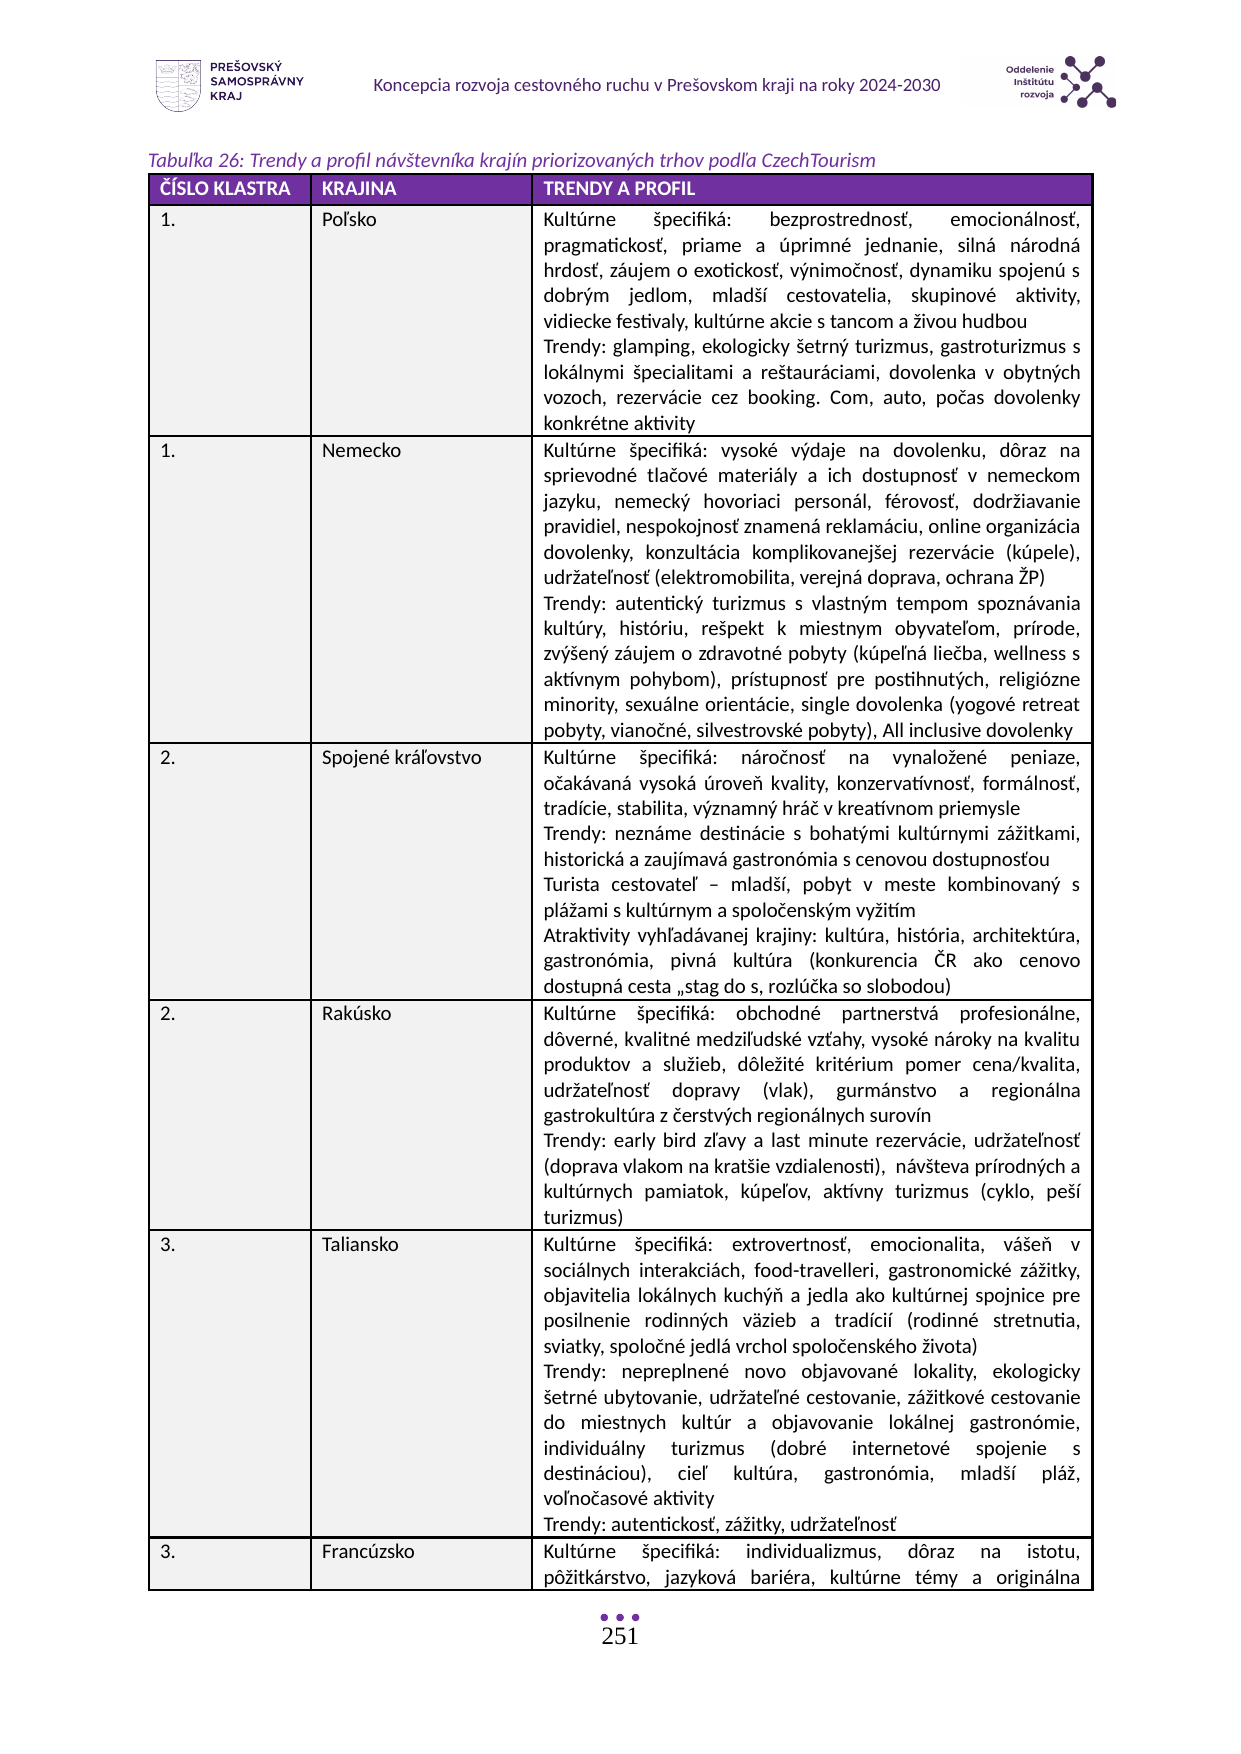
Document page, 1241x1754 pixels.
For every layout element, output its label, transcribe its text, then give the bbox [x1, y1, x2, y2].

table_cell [533, 1539, 1091, 1589]
picture [147, 53, 309, 121]
text Tabuľka 26: Trendy a profil návštevníka krajín priorizovaných trhov podľa CzechTourism [148, 148, 1093, 173]
table_header TRENDY A PROFIL [533, 175, 1091, 204]
table_cell 1. [150, 437, 310, 742]
table_cell Francúzsko [312, 1539, 531, 1589]
table_cell Kultúrne špecifiká: obchodné partnerstvá profesionálne, dôverné, kvalitné medziľudské vzťahy, vysoké nároky na kvalitu produktov a služieb, dôležité kritérium pomer cena/kvalita, udržateľnosť dopravy (vlak), gurmánstvo a regionálna gastrokultúra z čerstvých regionálnych surovín Trendy: early bird zľavy a last minute rezervácie, udržateľnosť (doprava vlakom na kratšie vzdialenosti), návšteva prírodných a kultúrnych pamiatok, kúpeľov, aktívny turizmus (cyklo, peší turizmus) [533, 1001, 1091, 1229]
table_cell 1. [150, 206, 310, 435]
table_header KRAJINA [312, 175, 531, 204]
table_cell 2. [150, 744, 310, 998]
table_header ČÍSLO KLASTRA [150, 175, 310, 204]
table_cell Rakúsko [312, 1001, 531, 1229]
table_cell Taliansko [312, 1231, 531, 1536]
table_cell Kultúrne špecifiká: vysoké výdaje na dovolenku, dôraz na sprievodné tlačové materiály a ich dostupnosť v nemeckom jazyku, nemecký hovoriaci personál, férovosť, dodržiavanie pravidiel, nespokojnosť znamená reklamáciu, online organizácia dovolenky, konzultácia komplikovanejšej rezervácie (kúpele), udržateľnosť (elektromobilita, verejná doprava, ochrana ŽP) Trendy: autentický turizmus s vlastným tempom spoznávania kultúry, históriu, rešpekt k miestnym obyvateľom, prírode, zvýšený záujem o zdravotné pobyty (kúpeľná liečba, wellness s aktívnym pohybom), prístupnosť pre postihnutých, religiózne minority, sexuálne orientácie, single dovolenka (yogové retreat pobyty, vianočné, silvestrovské pobyty), All inclusive dovolenky [533, 437, 1091, 742]
table_cell 3. [150, 1231, 310, 1536]
table_cell Kultúrne špecifiká: extrovertnosť, emocionalita, vášeň v sociálnych interakciách, food-travelleri, gastronomické zážitky, objavitelia lokálnych kuchýň a jedla ako kultúrnej spojnice pre posilnenie rodinných väzieb a tradícií (rodinné stretnutia, sviatky, spoločné jedlá vrchol spoločenského života) Trendy: nepreplnené novo objavované lokality, ekologicky šetrné ubytovanie, udržateľné cestovanie, zážitkové cestovanie do miestnych kultúr a objavovanie lokálnej gastronómie, individuálny turizmus (dobré internetové spojenie s destináciou), cieľ kultúra, gastronómia, mladší pláž, voľnočasové aktivity Trendy: autentickosť, zážitky, udržateľnosť [533, 1231, 1091, 1536]
table_cell Kultúrne špecifiká: bezprostrednosť, emocionálnosť, pragmatickosť, priame a úprimné jednanie, silná národná hrdosť, záujem o exotickosť, výnimočnosť, dynamiku spojenú s dobrým jedlom, mladší cestovatelia, skupinové aktivity, vidiecke festivaly, kultúrne akcie s tancom a živou hudbou Trendy: glamping, ekologicky šetrný turizmus, gastroturizmus s lokálnymi špecialitami a reštauráciami, dovolenka v obytných vozoch, rezervácie cez booking. Com, auto, počas dovolenky konkrétne aktivity [533, 206, 1091, 435]
table_cell Nemecko [312, 437, 531, 742]
table_cell 2. [150, 1001, 310, 1229]
table_cell Poľsko [312, 206, 531, 435]
table_cell Spojené kráľovstvo [312, 744, 531, 998]
picture [962, 56, 1117, 108]
table_cell 3. [150, 1539, 310, 1589]
table_cell Kultúrne špecifiká: náročnosť na vynaložené peniaze, očakávaná vysoká úroveň kvality, konzervatívnosť, formálnosť, tradície, stabilita, významný hráč v kreatívnom priemysle Trendy: neznáme destinácie s bohatými kultúrnymi zážitkami, historická a zaujímavá gastronómia s cenovou dostupnosťou Turista cestovateľ – mladší, pobyt v meste kombinovaný s plážami s kultúrnym a spoločenským vyžitím Atraktivity vyhľadávanej krajiny: kultúra, história, architektúra, gastronómia, pivná kultúra (konkurencia ČR ako cenovo dostupná cesta „stag do s, rozlúčka so slobodou) [533, 744, 1091, 998]
